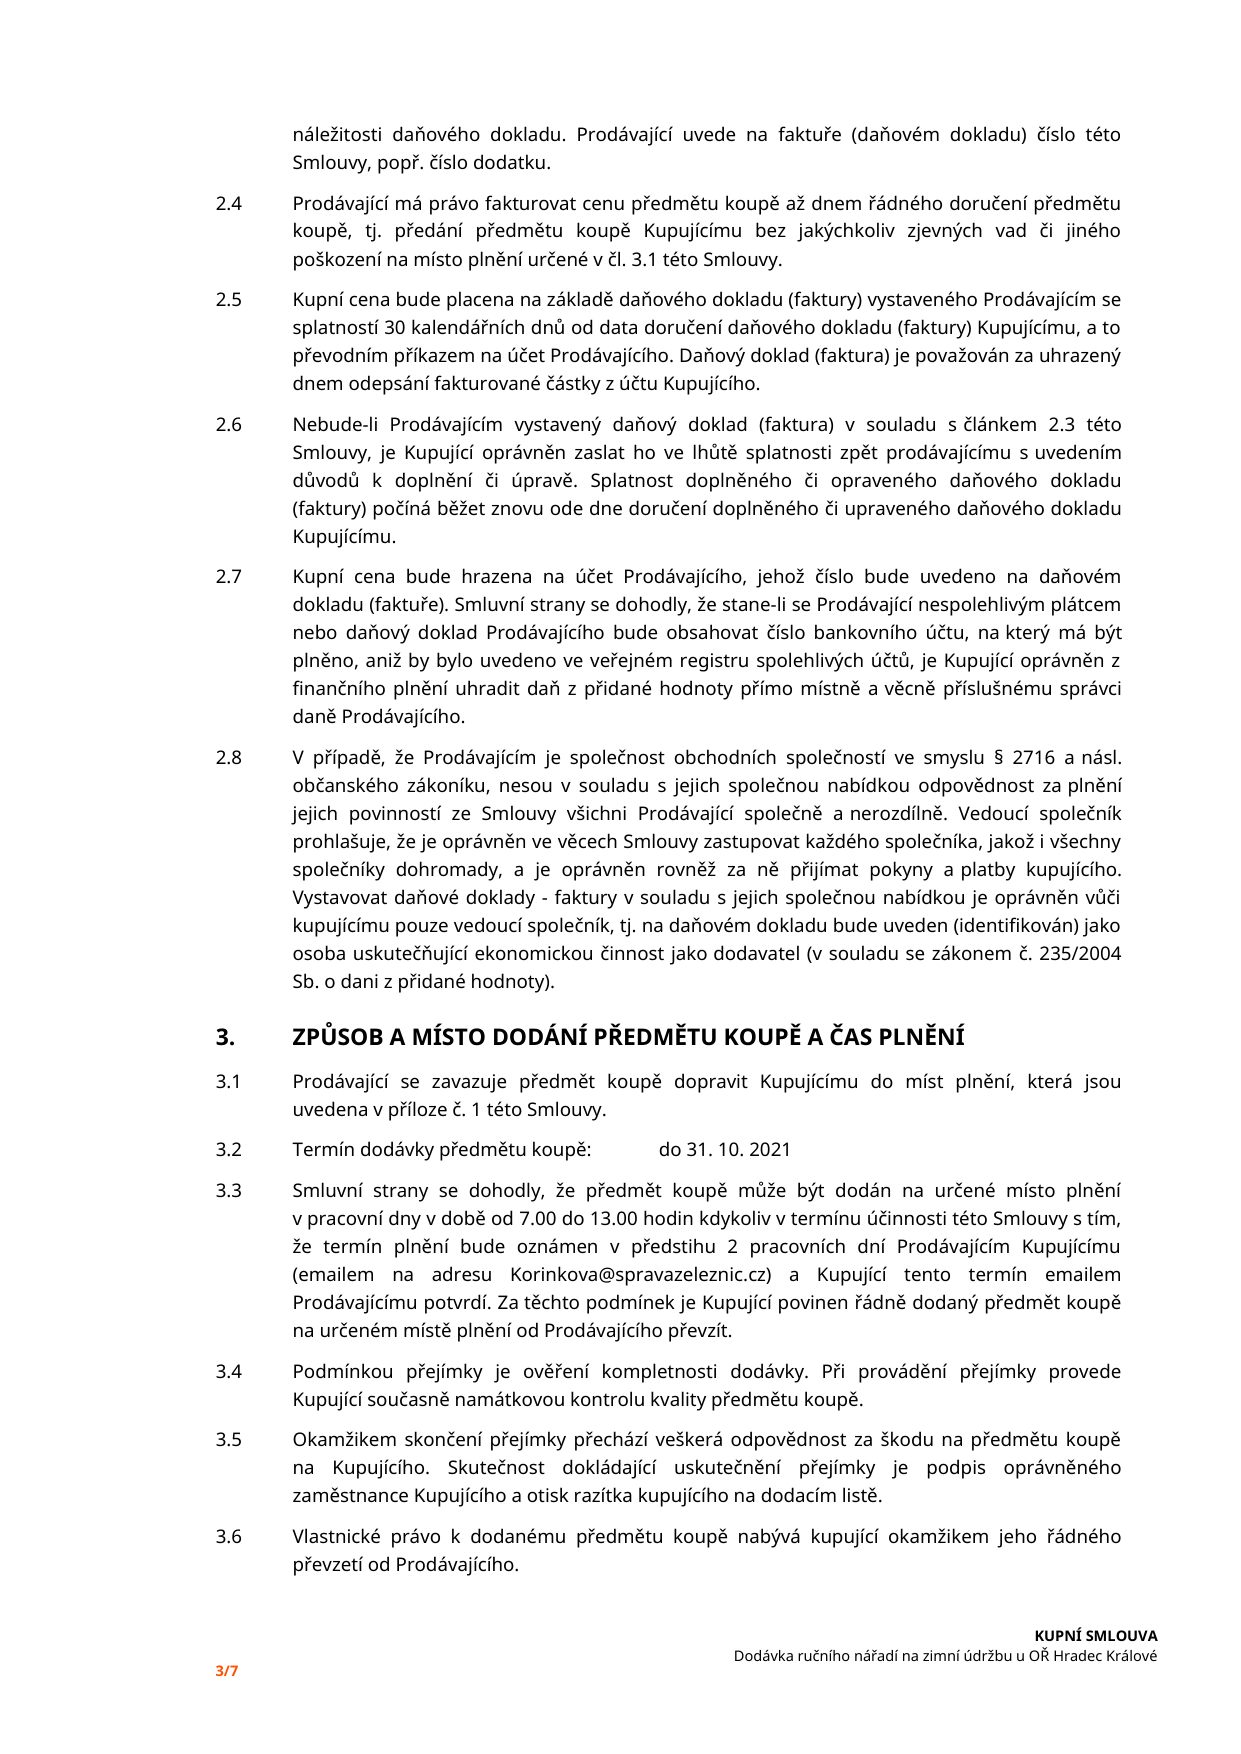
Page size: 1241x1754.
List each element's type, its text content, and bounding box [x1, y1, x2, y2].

text Okamžikem skončení přejímky přechází veškerá odpovědnost za škodu na předmětu koupě na Kupujícího. Skutečnost dokládající uskutečnění přejímky je podpis oprávněného zaměstnance Kupujícího a otisk razítka kupujícího na dodacím listě. [216, 1426, 1122, 1508]
text Podmínkou přejímky je ověření kompletnosti dodávky. Při provádění přejímky provede Kupující současně namátkovou kontrolu kvality předmětu koupě. [216, 1358, 1122, 1411]
text Prodávající se zavazuje předmět koupě dopravit Kupujícímu do míst plnění, která jsou uvedena v příloze č. 1 této Smlouvy. [216, 1068, 1122, 1122]
text Vlastnické právo k dodanému předmětu koupě nabývá kupující okamžikem jeho řádného převzetí od Prodávajícího. [216, 1523, 1122, 1577]
text způsob a místo dodání předmětu koupě a čas plnění [216, 1021, 1122, 1053]
text V případě, že Prodávajícím je společnost obchodních společností ve smyslu § 2716 a násl. občanského zákoníku, nesou v souladu s jejich společnou nabídkou odpovědnost za plnění jejich povinností ze Smlouvy všichni Prodávající společně a nerozdílně. Vedoucí společník prohlašuje, že je oprávněn ve věcech Smlouvy zastupovat každého společníka, jakož i všechny společníky dohromady, a je oprávněn rovněž za ně přijímat pokyny a platby kupujícího. Vystavovat daňové doklady - faktury v souladu s jejich společnou nabídkou je oprávněn vůči kupujícímu pouze vedoucí společník, tj. na daňovém dokladu bude uveden (identifikován) jako osoba uskutečňující ekonomickou činnost jako dodavatel (v souladu se zákonem č. 235/2004 Sb. o dani z přidané hodnoty). [216, 744, 1122, 994]
text Kupní cena bude placena na základě daňového dokladu (faktury) vystaveného Prodávajícím se splatností 30 kalendářních dnů od data doručení daňového dokladu (faktury) Kupujícímu, a to převodním příkazem na účet Prodávajícího. Daňový doklad (faktura) je považován za uhrazený dnem odepsání fakturované částky z účtu Kupujícího. [216, 286, 1122, 396]
text Prodávající má právo fakturovat cenu předmětu koupě až dnem řádného doručení předmětu koupě, tj. předání předmětu koupě Kupujícímu bez jakýchkoliv zjevných vad či jiného poškození na místo plnění určené v čl. 3.1 této Smlouvy. [216, 190, 1122, 271]
text Kupní cena bude hrazena na účet Prodávajícího, jehož číslo bude uvedeno na daňovém dokladu (faktuře). Smluvní strany se dohodly, že stane-li se Prodávající nespolehlivým plátcem nebo daňový doklad Prodávajícího bude obsahovat číslo bankovního účtu, na který má být plněno, aniž by bylo uvedeno ve veřejném registru spolehlivých účtů, je Kupující oprávněn z finančního plnění uhradit daň z přidané hodnoty přímo místně a věcně příslušnému správci daně Prodávajícího. [216, 563, 1122, 729]
text Nebude-li Prodávajícím vystavený daňový doklad (faktura) v souladu s článkem 2.3 této Smlouvy, je Kupující oprávněn zaslat ho ve lhůtě splatnosti zpět prodávajícímu s uvedením důvodů k doplnění či úpravě. Splatnost doplněného či opraveného daňového dokladu (faktury) počíná běžet znovu ode dne doručení doplněného či upraveného daňového dokladu Kupujícímu. [216, 411, 1122, 548]
text Termín dodávky předmětu koupě: do 31. 10. 2021 [216, 1137, 1122, 1162]
text Smluvní strany se dohodly, že předmět koupě může být dodán na určené místo plnění v pracovní dny v době od 7.00 do 13.00 hodin kdykoliv v termínu účinnosti této Smlouvy s tím, že termín plnění bude oznámen v předstihu 2 pracovních dní Prodávajícím Kupujícímu (emailem na adresu Korinkova@spravazeleznic.cz) a Kupující tento termín emailem Prodávajícímu potvrdí. Za těchto podmínek je Kupující povinen řádně dodaný předmět koupě na určeném místě plnění od Prodávajícího převzít. [216, 1177, 1122, 1343]
